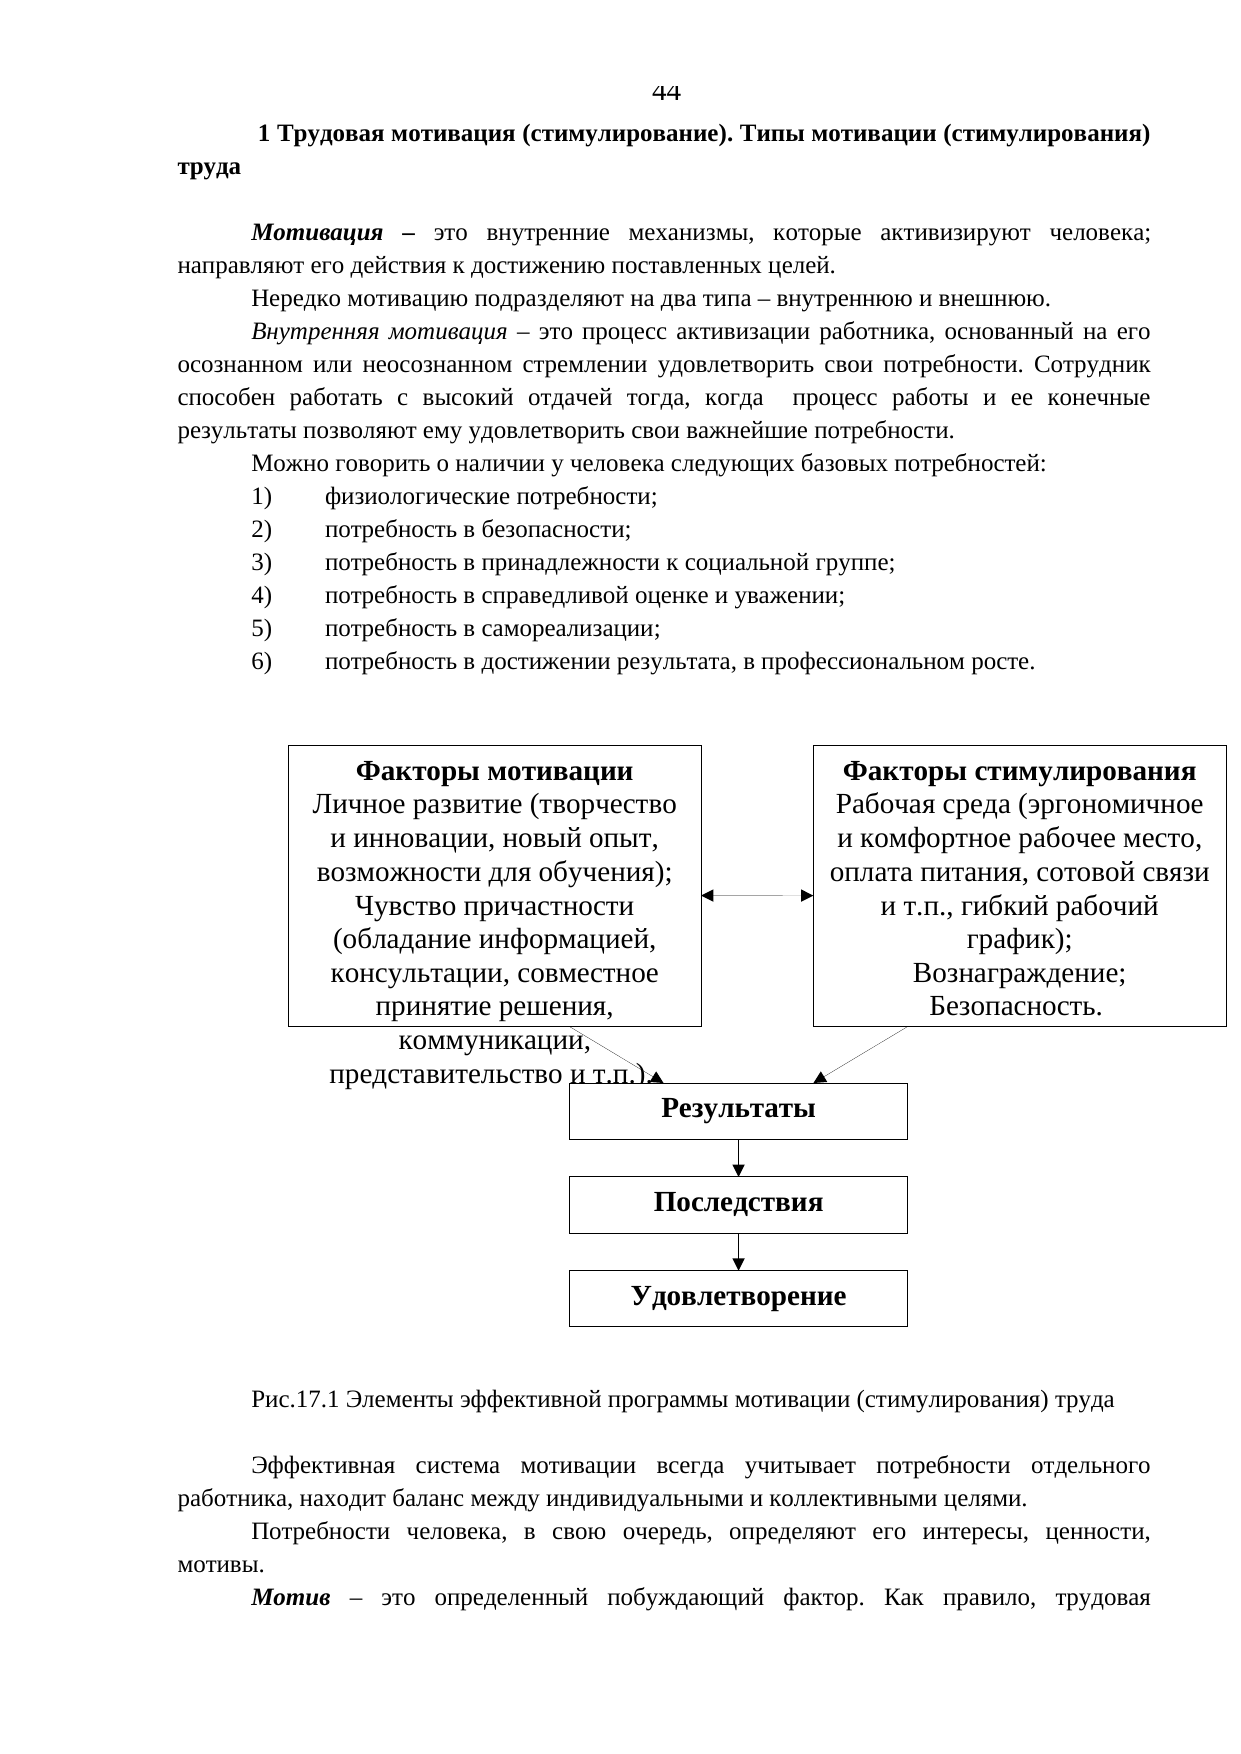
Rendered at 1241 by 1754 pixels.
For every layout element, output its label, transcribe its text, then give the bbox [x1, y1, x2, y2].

list физиологические потребности; [177, 481, 1152, 510]
list потребность в принадлежности к социальной группе; [177, 547, 1152, 576]
list потребность в самореализации; [177, 613, 1152, 642]
text Рис.17.1 Элементы эффективной программы мотивации (стимулирования) труда [177, 1384, 1152, 1412]
list потребность в справедливой оценке и уважении; [177, 580, 1152, 609]
list потребность в достижении результата, в профессиональном росте. [177, 646, 1152, 675]
text Внутренняя мотивация – это процесс активизации работника, основанный на его осознанном или неосознанном стремлении удовлетворить свои потребности. Сотрудник способен работать с высокий отдачей тогда, когда процесс работы и ее конечные результаты позволяют ему удовлетворить свои важнейшие потребности. [177, 316, 1152, 444]
text Мотивация – это внутренние механизмы, которые активизируют человека; направляют его действия к достижению поставленных целей. [177, 217, 1152, 279]
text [177, 1582, 1152, 1611]
text Потребности человека, в свою очередь, определяют его интересы, ценности, мотивы. [177, 1516, 1152, 1577]
list потребность в безопасности; [177, 514, 1152, 543]
text Нередко мотивацию подразделяют на два типа – внутреннюю и внешнюю. [177, 283, 1152, 312]
text 1 Трудовая мотивация (стимулирование). Типы мотивации (стимулирования) труда [177, 118, 1152, 180]
text Можно говорить о наличии у человека следующих базовых потребностей: [177, 448, 1152, 477]
text Эффективная система мотивации всегда учитывает потребности отдельного работника, находит баланс между индивидуальными и коллективными целями. [177, 1450, 1152, 1511]
